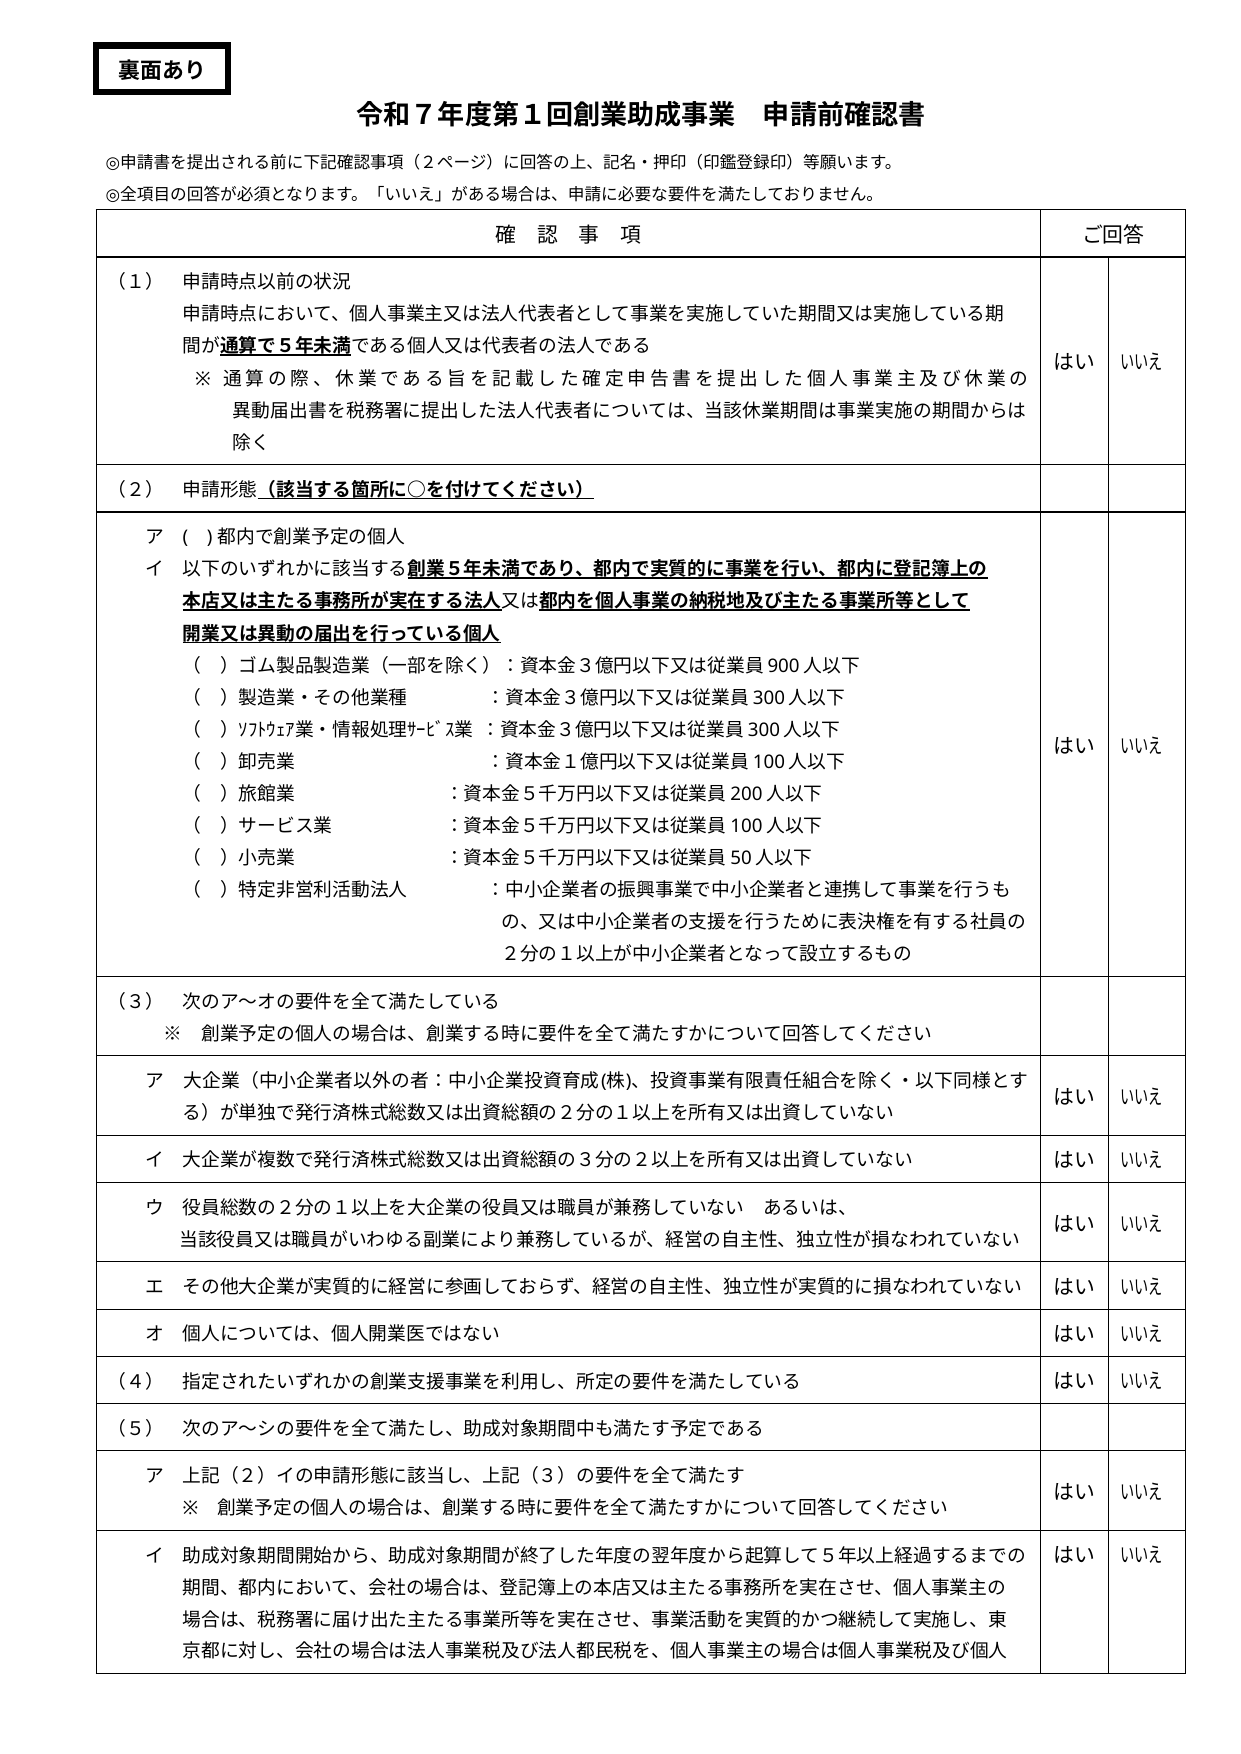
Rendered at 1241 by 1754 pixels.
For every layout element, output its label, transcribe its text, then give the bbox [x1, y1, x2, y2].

table_cell [1109, 465, 1185, 511]
table_cell はい [1041, 513, 1108, 976]
table_cell はい [1041, 258, 1108, 464]
table_cell （２） 申請形態（該当する箇所に○を付けてください） [97, 465, 1040, 511]
table_cell エ その他大企業が実質的に経営に参画しておらず、経営の自主性、独立性が実質的に損なわれていない [97, 1262, 1040, 1308]
table_cell はい [1041, 1357, 1108, 1403]
table_cell ウ 役員総数の２分の１以上を大企業の役員又は職員が兼務していない あるいは、 当該役員又は職員がいわゆる副業により兼務しているが、経営の自主性、独立性が損なわれていない [97, 1183, 1040, 1261]
table_cell はい [1041, 1451, 1108, 1530]
table_cell いいえ [1109, 1183, 1185, 1261]
table_cell はい [1041, 1183, 1108, 1261]
table_cell ア 大企業（中小企業者以外の者：中小企業投資育成(株)、投資事業有限責任組合を除く・以下同様とする）が単独で発行済株式総数又は出資総額の２分の１以上を所有又は出資していない [97, 1056, 1040, 1134]
table_cell いいえ [1109, 1451, 1185, 1530]
table_cell [1041, 1404, 1108, 1450]
table_cell いいえ [1109, 1531, 1185, 1673]
table_cell はい [1041, 1136, 1108, 1182]
table_cell いいえ [1109, 1310, 1185, 1356]
text ◎全項目の回答が必須となります。「いいえ」がある場合は、申請に必要な要件を満たしておりません。 [89, 177, 1193, 209]
table_cell イ 大企業が複数で発行済株式総数又は出資総額の３分の２以上を所有又は出資していない [97, 1136, 1040, 1182]
table_cell いいえ [1109, 258, 1185, 464]
table_cell オ 個人については、個人開業医ではない [97, 1310, 1040, 1356]
table_cell はい [1041, 1310, 1108, 1356]
table_cell いいえ [1109, 1262, 1185, 1308]
table_cell （１） 申請時点以前の状況 申請時点において、個人事業主又は法人代表者として事業を実施していた期間又は実施している期 間が通算で５年未満である個人又は代表者の法人である ※ 通算の際、休業である旨を記載した確定申告書を提出した個人事業主及び休業の 異動届出書を税務署に提出した法人代表者については、当該休業期間は事業実施の期間からは除く [97, 258, 1040, 464]
table_header ご回答 [1041, 210, 1185, 256]
table_cell ア ( ) 都内で創業予定の個人 イ 以下のいずれかに該当する創業５年未満であり、都内で実質的に事業を行い、都内に登記簿上の 本店又は主たる事務所が実在する法人又は都内を個人事業の納税地及び主たる事業所等として 開業又は異動の届出を行っている個人 （ ）ゴム製品製造業（一部を除く）：資本金３億円以下又は従業員900人以下 （ ）製造業・その他業種 ：資本金３億円以下又は従業員300人以下 （ ）ｿﾌﾄｳｪｱ業・情報処理ｻｰﾋﾞｽ業 ：資本金３億円以下又は従業員300人以下 （ ）卸売業 ：資本金１億円以下又は従業員100人以下 （ ）旅館業 ：資本金５千万円以下又は従業員200人以下 （ ）サービス業 ：資本金５千万円以下又は従業員100人以下 （ ）小売業 ：資本金５千万円以下又は従業員50人以下 （ ）特定非営利活動法人 ：中小企業者の振興事業で中小企業者と連携して事業を行うも の、又は中小企業者の支援を行うために表決権を有する社員の ２分の１以上が中小企業者となって設立するもの [97, 513, 1040, 976]
table_header 確 認 事 項 [97, 210, 1040, 256]
table_cell [1041, 465, 1108, 511]
table_cell いいえ [1109, 513, 1185, 976]
table_cell （３） 次のア～オの要件を全て満たしている ※ 創業予定の個人の場合は、創業する時に要件を全て満たすかについて回答してください [97, 977, 1040, 1055]
table_cell はい [1041, 1056, 1108, 1134]
table_cell 次のア～シの要件を全て満たし、助成対象期間中も満たす予定である [97, 1404, 1040, 1450]
table_cell いいえ [1109, 1357, 1185, 1403]
table_cell [1109, 1404, 1185, 1450]
table_cell はい [1041, 1531, 1108, 1673]
table_cell （４） 指定されたいずれかの創業支援事業を利用し、所定の要件を満たしている [97, 1357, 1040, 1403]
text ◎申請書を提出される前に下記確認事項（２ページ）に回答の上、記名・押印（印鑑登録印）等願います。 [89, 145, 1193, 177]
table_cell いいえ [1109, 1056, 1185, 1134]
text 令和７年度第１回創業助成事業 申請前確認書 [89, 81, 1193, 145]
table_cell [1109, 977, 1185, 1055]
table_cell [97, 1531, 1040, 1673]
table_cell ア 上記（２）イの申請形態に該当し、上記（３）の要件を全て満たす ※ 創業予定の個人の場合は、創業する時に要件を全て満たすかについて回答してください [97, 1451, 1040, 1530]
table_cell いいえ [1109, 1136, 1185, 1182]
table_cell はい [1041, 1262, 1108, 1308]
table_cell [1041, 977, 1108, 1055]
